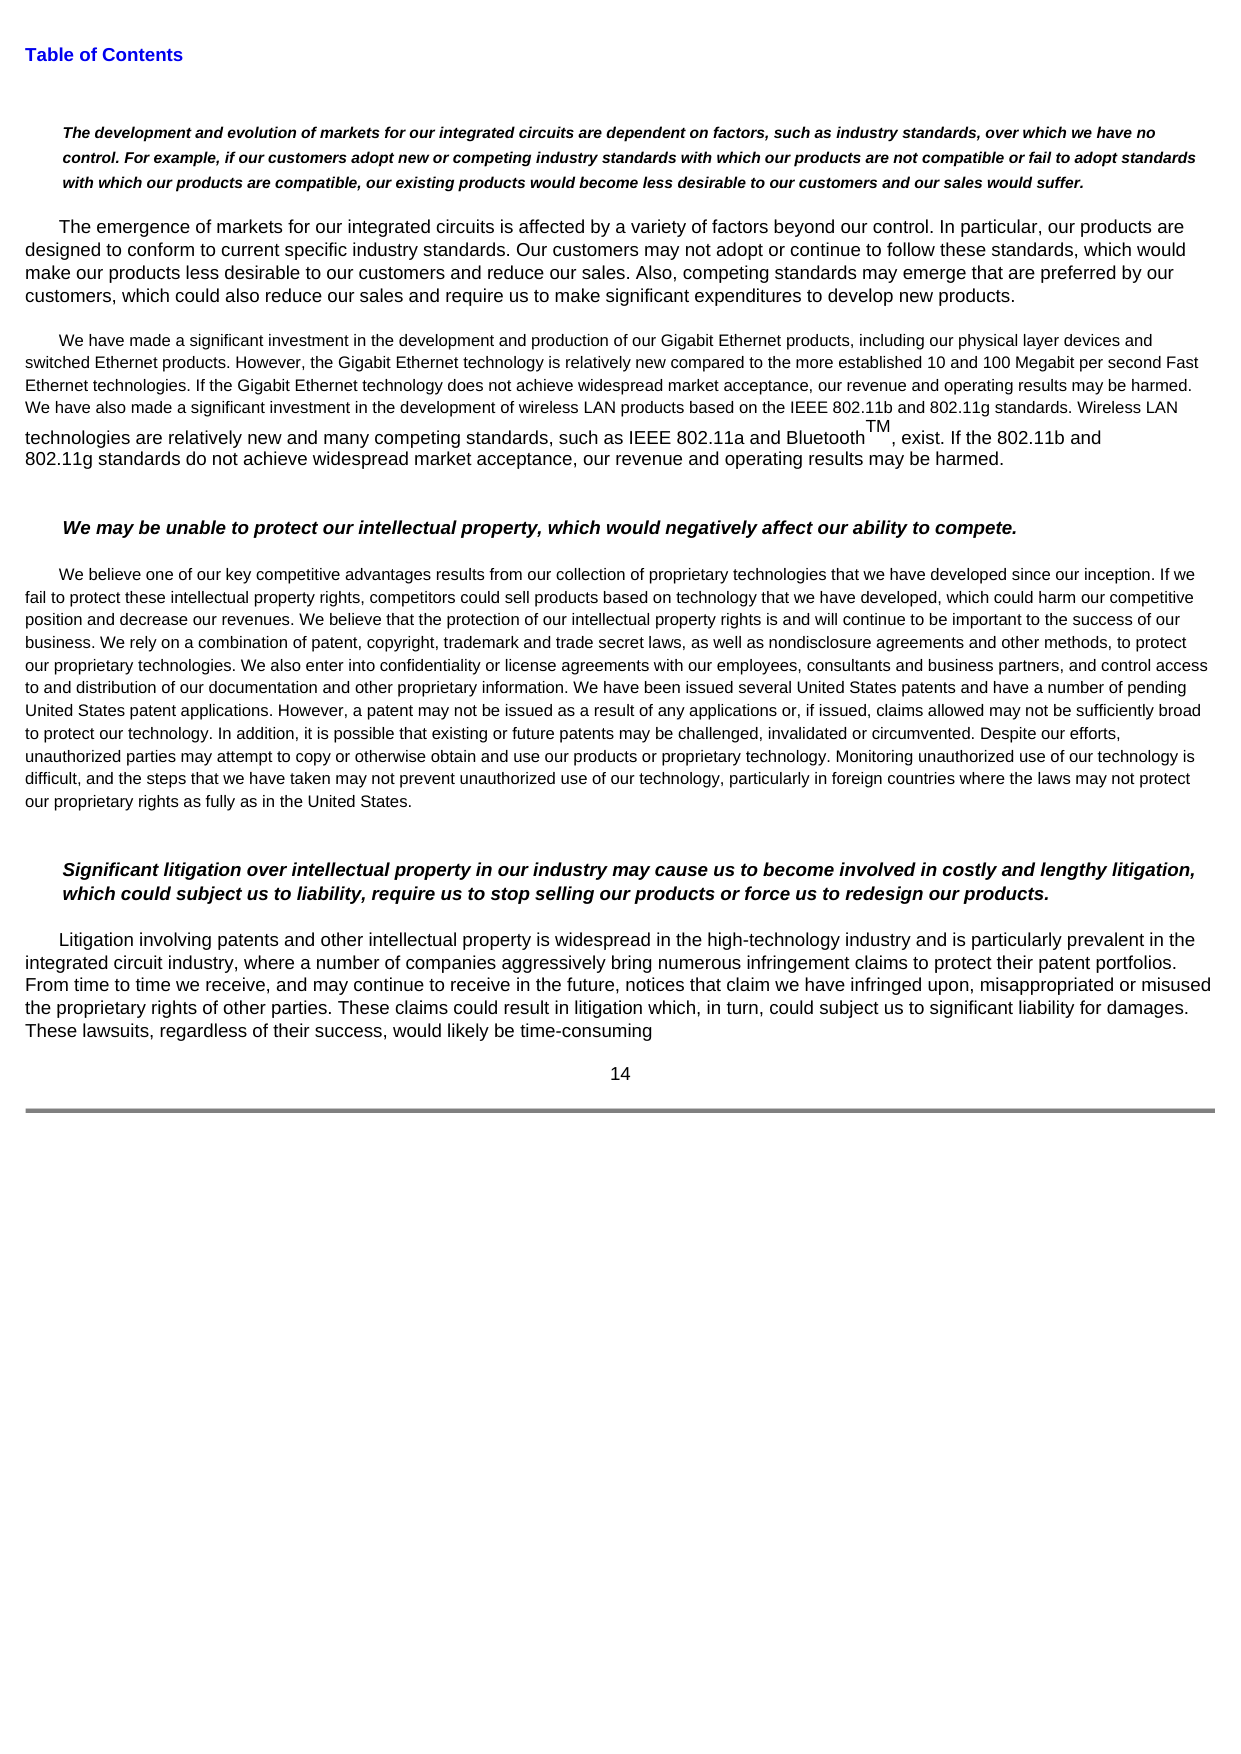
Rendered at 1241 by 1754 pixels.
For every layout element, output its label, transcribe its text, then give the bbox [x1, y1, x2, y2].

text Litigation involving patents and other intellectual property is widespread in the high-technology industry and is particularly prevalent in the integrated circuit industry, where a number of companies aggressively bring numerous infringement claims to protect their patent portfolios. From time to time we receive, and may continue to receive in the future, notices that claim we have infringed upon, misappropriated or misused the proprietary rights of other parties. These claims could result in litigation which, in turn, could subject us to significant liability for damages. These lawsuits, regardless of their success, would likely be time-consuming [25, 929, 1213, 1041]
text We have made a significant investment in the development and production of our Gigabit Ethernet products, including our physical layer devices and switched Ethernet products. However, the Gigabit Ethernet technology is relatively new compared to the more established 10 and 100 Megabit per second Fast Ethernet technologies. If the Gigabit Ethernet technology does not achieve widespread market acceptance, our revenue and operating results may be harmed. We have also made a significant investment in the development of wireless LAN products based on the IEEE 802.11b and 802.11g standards. Wireless LAN [25, 331, 1203, 417]
text We believe one of our key competitive advantages results from our collection of proprietary technologies that we have developed since our inception. If we fail to protect these intellectual property rights, competitors could sell products based on technology that we have developed, which could harm our competitive position and decrease our revenues. We believe that the protection of our intellectual property rights is and will continue to be important to the success of our business. We rely on a combination of patent, copyright, trademark and trade secret laws, as well as nondisclosure agreements and other methods, to protect our proprietary technologies. We also enter into confidentiality or license agreements with our employees, consultants and business partners, and control access to and distribution of our documentation and other proprietary information. We have been issued several United States patents and have a number of pending United States patent applications. However, a patent may not be issued as a result of any applications or, if issued, claims allowed may not be sufficiently broad to protect our technology. In addition, it is possible that existing or future patents may be challenged, invalidated or circumvented. Despite our efforts, unauthorized parties may attempt to copy or otherwise obtain and use our products or proprietary technology. Monitoring unauthorized use of our technology is difficult, and the steps that we have taken may not prevent unauthorized use of our technology, particularly in foreign countries where the laws may not protect our proprietary rights as fully as in the United States. [25, 565, 1215, 811]
text 14 [25, 1063, 1215, 1085]
text We may be unable to protect our intellectual property, which would negatively affect our ability to compete. [62, 517, 1215, 538]
text The development and evolution of markets for our integrated circuits are dependent on factors, such as industry standards, over which we have no control. For example, if our customers adopt new or competing industry standards with which our products are not compatible or fail to adopt standards with which our products are compatible, our existing products would become less desirable to our customers and our sales would suffer. [62, 123, 1209, 191]
text The emergence of markets for our integrated circuits is affected by a variety of factors beyond our control. In particular, our products are designed to conform to current specific industry standards. Our customers may not adopt or continue to follow these standards, which would make our products less desirable to our customers and reduce our sales. Also, competing standards may emerge that are preferred by our customers, which could also reduce our sales and require us to make significant expenditures to develop new products. [25, 216, 1215, 306]
picture [25, 1108, 1215, 1113]
text Significant litigation over intellectual property in our industry may cause us to become involved in costly and lengthy litigation, which could subject us to liability, require us to stop selling our products or force us to redesign our products. [62, 859, 1197, 904]
text technologies are relatively new and many competing standards, such as IEEE 802.11a and BluetoothTM, exist. If the 802.11b and 802.11g standards do not achieve widespread market acceptance, our revenue and operating results may be harmed. [25, 421, 1159, 469]
text Table of Contents [25, 44, 1215, 65]
